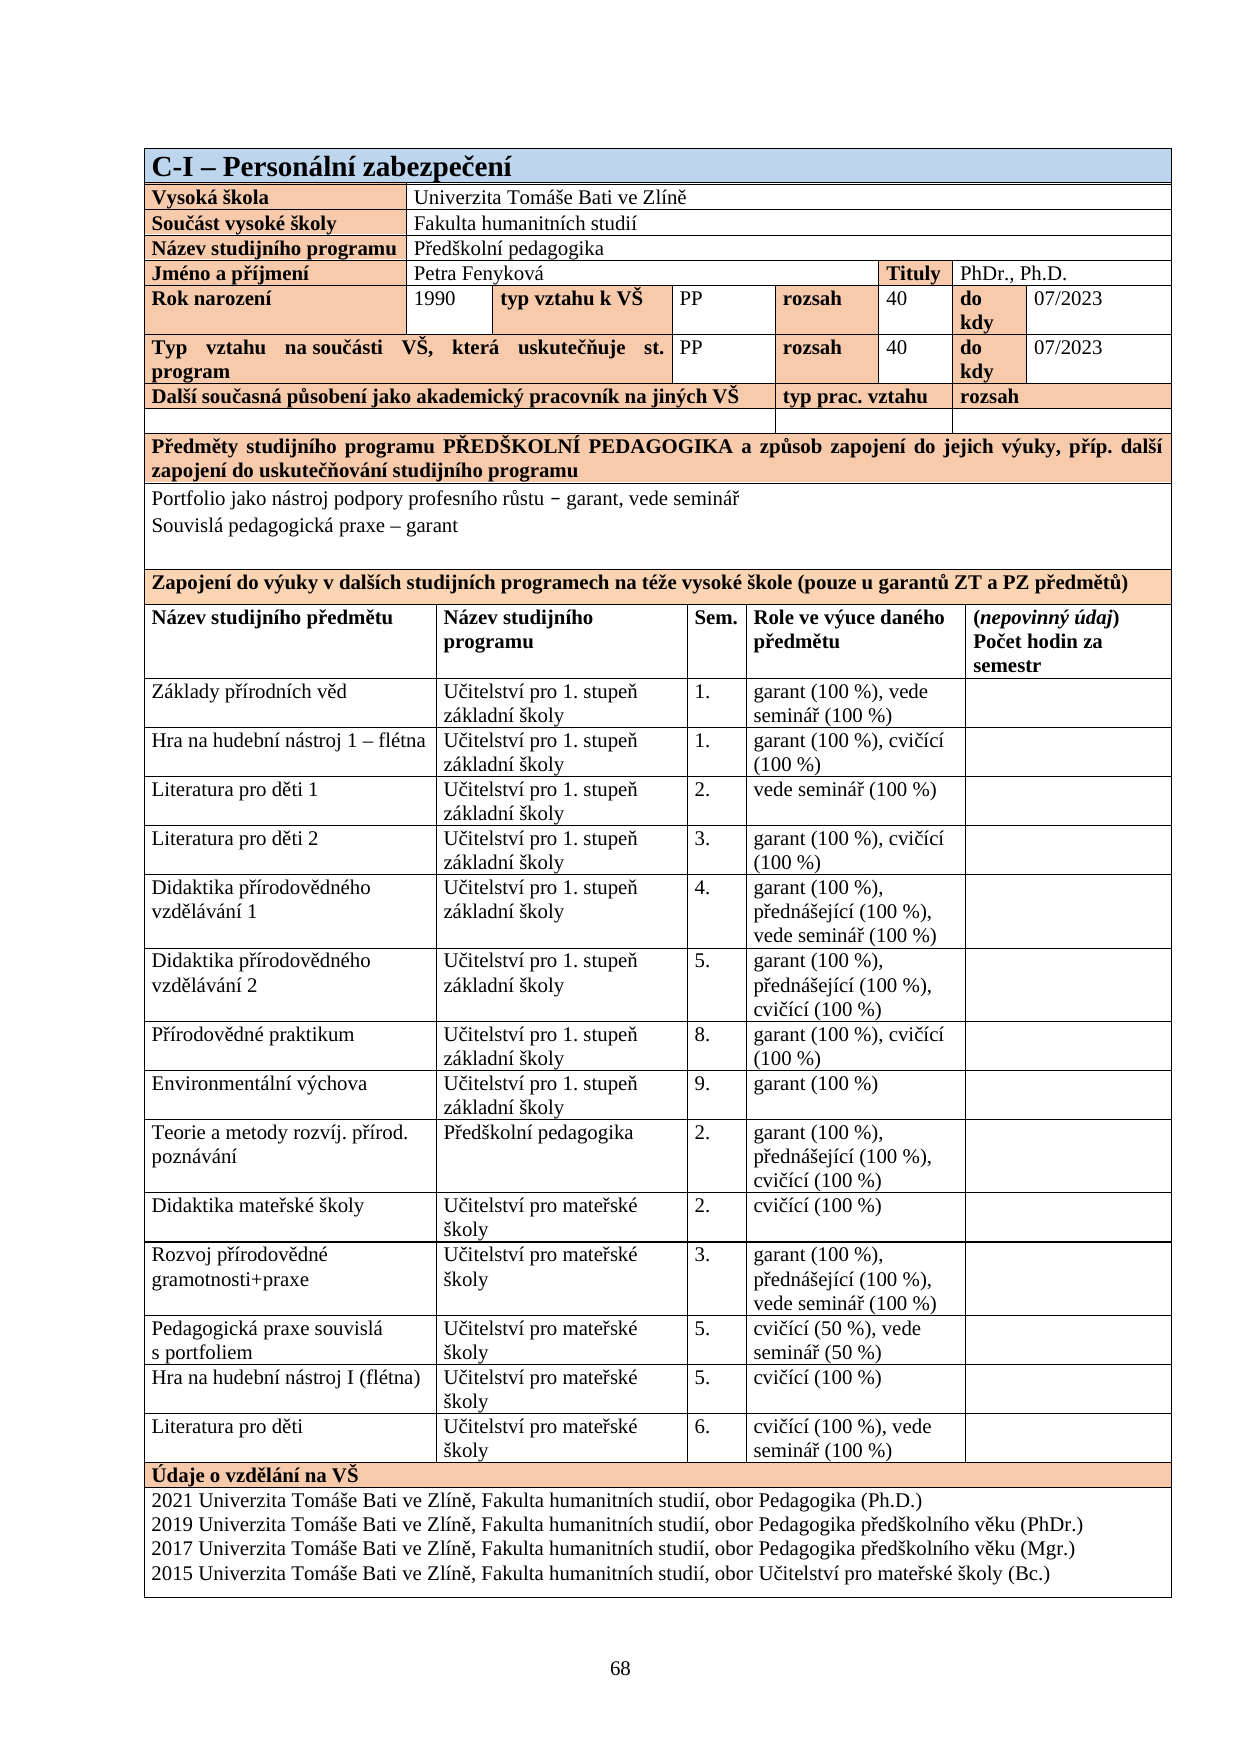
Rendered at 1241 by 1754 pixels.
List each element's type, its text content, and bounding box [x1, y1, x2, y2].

table_cell [966, 728, 1171, 776]
table_cell 40 [879, 335, 952, 383]
table_cell garant (100 %), cvičící (100 %) [747, 728, 965, 776]
table_cell 2. [688, 777, 746, 825]
table_cell do kdy [953, 286, 1026, 334]
table_cell Další současná působení jako akademický pracovník na jiných VŠ [145, 384, 775, 408]
table_cell Pedagogická praxe souvislá s portfoliem [145, 1316, 436, 1364]
table_cell (nepovinný údaj) Počet hodin za semestr [966, 605, 1171, 677]
table_cell Učitelství pro mateřské školy [437, 1193, 687, 1241]
table_cell [966, 679, 1171, 727]
table_cell 1. [688, 728, 746, 776]
table_cell Učitelství pro 1. stupeň základní školy [437, 1022, 687, 1070]
table_cell Sem. [688, 605, 746, 677]
table_cell Vysoká škola [145, 185, 406, 209]
table_cell [966, 949, 1171, 1021]
table_cell [145, 409, 775, 433]
table_cell Literatura pro děti 1 [145, 777, 436, 825]
table_cell Didaktika mateřské školy [145, 1193, 436, 1241]
table_cell garant (100 %), přednášející (100 %), cvičící (100 %) [747, 1120, 965, 1192]
table_cell 3. [688, 826, 746, 874]
table_cell Učitelství pro 1. stupeň základní školy [437, 728, 687, 776]
table_cell Typ vztahu na součásti VŠ, která uskutečňuje st. program [145, 335, 672, 383]
table_cell cvičící (100 %), vede seminář (100 %) [747, 1414, 965, 1462]
table_cell Učitelství pro 1. stupeň základní školy [437, 949, 687, 1021]
table_cell Učitelství pro 1. stupeň základní školy [437, 1071, 687, 1119]
table_cell Základy přírodních věd [145, 679, 436, 727]
table_cell Fakulta humanitních studií [407, 210, 1171, 234]
table_cell Petra Fenyková [407, 261, 878, 285]
table_cell rozsah [953, 384, 1171, 408]
table_cell Učitelství pro mateřské školy [437, 1243, 687, 1314]
table_cell Učitelství pro mateřské školy [437, 1365, 687, 1413]
table_header C-I – Personální zabezpečení [145, 149, 1171, 182]
table_cell cvičící (100 %) [747, 1365, 965, 1413]
table_cell Přírodovědné praktikum [145, 1022, 436, 1070]
table_cell Součást vysoké školy [145, 210, 406, 234]
table_cell garant (100 %), přednášející (100 %), vede seminář (100 %) [747, 875, 965, 947]
table_cell Údaje o vzdělání na VŠ [145, 1463, 1171, 1487]
table_cell [953, 409, 1171, 433]
table_cell Rozvoj přírodovědné gramotnosti+praxe [145, 1243, 436, 1314]
table_cell 2. [688, 1120, 746, 1192]
table_cell [966, 1120, 1171, 1192]
table_cell [776, 409, 952, 433]
table_cell [966, 1316, 1171, 1364]
table_cell PP [673, 335, 775, 383]
table_cell Učitelství pro 1. stupeň základní školy [437, 875, 687, 947]
table_cell 07/2023 [1027, 335, 1171, 383]
table_cell 5. [688, 949, 746, 1021]
table_cell [966, 777, 1171, 825]
table_cell typ prac. vztahu [776, 384, 952, 408]
table_cell 1. [688, 679, 746, 727]
table_cell Zapojení do výuky v dalších studijních programech na téže vysoké škole (pouze u garantů ZT a PZ předmětů) [145, 570, 1171, 604]
table_cell PP [673, 286, 775, 334]
table_cell 5. [688, 1316, 746, 1364]
table_cell Učitelství pro 1. stupeň základní školy [437, 826, 687, 874]
table_cell Předměty studijního programu PŘEDŠKOLNÍ PEDAGOGIKA a způsob zapojení do jejich výuky, příp. další zapojení do uskutečňování studijního programu [145, 434, 1171, 482]
table_cell Jméno a příjmení [145, 261, 406, 285]
table_cell Environmentální výchova [145, 1071, 436, 1119]
table_cell 4. [688, 875, 746, 947]
table_cell [966, 1193, 1171, 1241]
table_cell Učitelství pro 1. stupeň základní školy [437, 777, 687, 825]
table_cell Portfolio jako nástroj podpory profesního růstu – garant, vede seminář Souvislá pedagogická praxe – garant [145, 484, 1171, 569]
table_cell Literatura pro děti 2 [145, 826, 436, 874]
table_cell Učitelství pro mateřské školy [437, 1316, 687, 1364]
table_cell 3. [688, 1243, 746, 1314]
table_cell garant (100 %), přednášející (100 %), cvičící (100 %) [747, 949, 965, 1021]
table_cell garant (100 %), cvičící (100 %) [747, 1022, 965, 1070]
table_cell Didaktika přírodovědného vzdělávání 1 [145, 875, 436, 947]
table_cell 2. [688, 1193, 746, 1241]
table_cell 07/2023 [1027, 286, 1171, 334]
table_cell Učitelství pro mateřské školy [437, 1414, 687, 1462]
table_cell Didaktika přírodovědného vzdělávání 2 [145, 949, 436, 1021]
table_cell 9. [688, 1071, 746, 1119]
table_cell cvičící (100 %) [747, 1193, 965, 1241]
table_cell Učitelství pro 1. stupeň základní školy [437, 679, 687, 727]
table_cell [966, 1243, 1171, 1314]
table_cell Literatura pro děti [145, 1414, 436, 1462]
table_cell 6. [688, 1414, 746, 1462]
table_cell do kdy [953, 335, 1026, 383]
table_cell Předškolní pedagogika [407, 236, 1171, 259]
table_cell Teorie a metody rozvíj. přírod. poznávání [145, 1120, 436, 1192]
table_cell [966, 875, 1171, 947]
table_cell garant (100 %), přednášející (100 %), vede seminář (100 %) [747, 1243, 965, 1314]
table_cell garant (100 %) [747, 1071, 965, 1119]
table_cell Rok narození [145, 286, 406, 334]
table_cell [966, 1365, 1171, 1413]
table_cell [966, 1022, 1171, 1070]
table_cell typ vztahu k VŠ [493, 286, 672, 334]
table_cell Předškolní pedagogika [437, 1120, 687, 1192]
table_cell 8. [688, 1022, 746, 1070]
table_cell Tituly [879, 261, 952, 285]
table_cell vede seminář (100 %) [747, 777, 965, 825]
table_cell 40 [879, 286, 952, 334]
table_cell [966, 1071, 1171, 1119]
table_cell Role ve výuce daného předmětu [747, 605, 965, 677]
table_cell Hra na hudební nástroj I (flétna) [145, 1365, 436, 1413]
table_cell 1990 [407, 286, 492, 334]
table_cell garant (100 %), vede seminář (100 %) [747, 679, 965, 727]
table_cell rozsah [776, 335, 878, 383]
table_cell 5. [688, 1365, 746, 1413]
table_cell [145, 1488, 1171, 1597]
table_cell rozsah [776, 286, 878, 334]
table_cell [966, 1414, 1171, 1462]
table_cell Název studijního programu [437, 605, 687, 677]
table_cell Hra na hudební nástroj 1 – flétna [145, 728, 436, 776]
table_cell PhDr., Ph.D. [953, 261, 1171, 285]
table_cell Název studijního programu [145, 236, 406, 259]
table_cell Univerzita Tomáše Bati ve Zlíně [407, 185, 1171, 209]
table_cell Název studijního předmětu [145, 605, 436, 677]
table_cell garant (100 %), cvičící (100 %) [747, 826, 965, 874]
table_cell [966, 826, 1171, 874]
table_cell cvičící (50 %), vede seminář (50 %) [747, 1316, 965, 1364]
